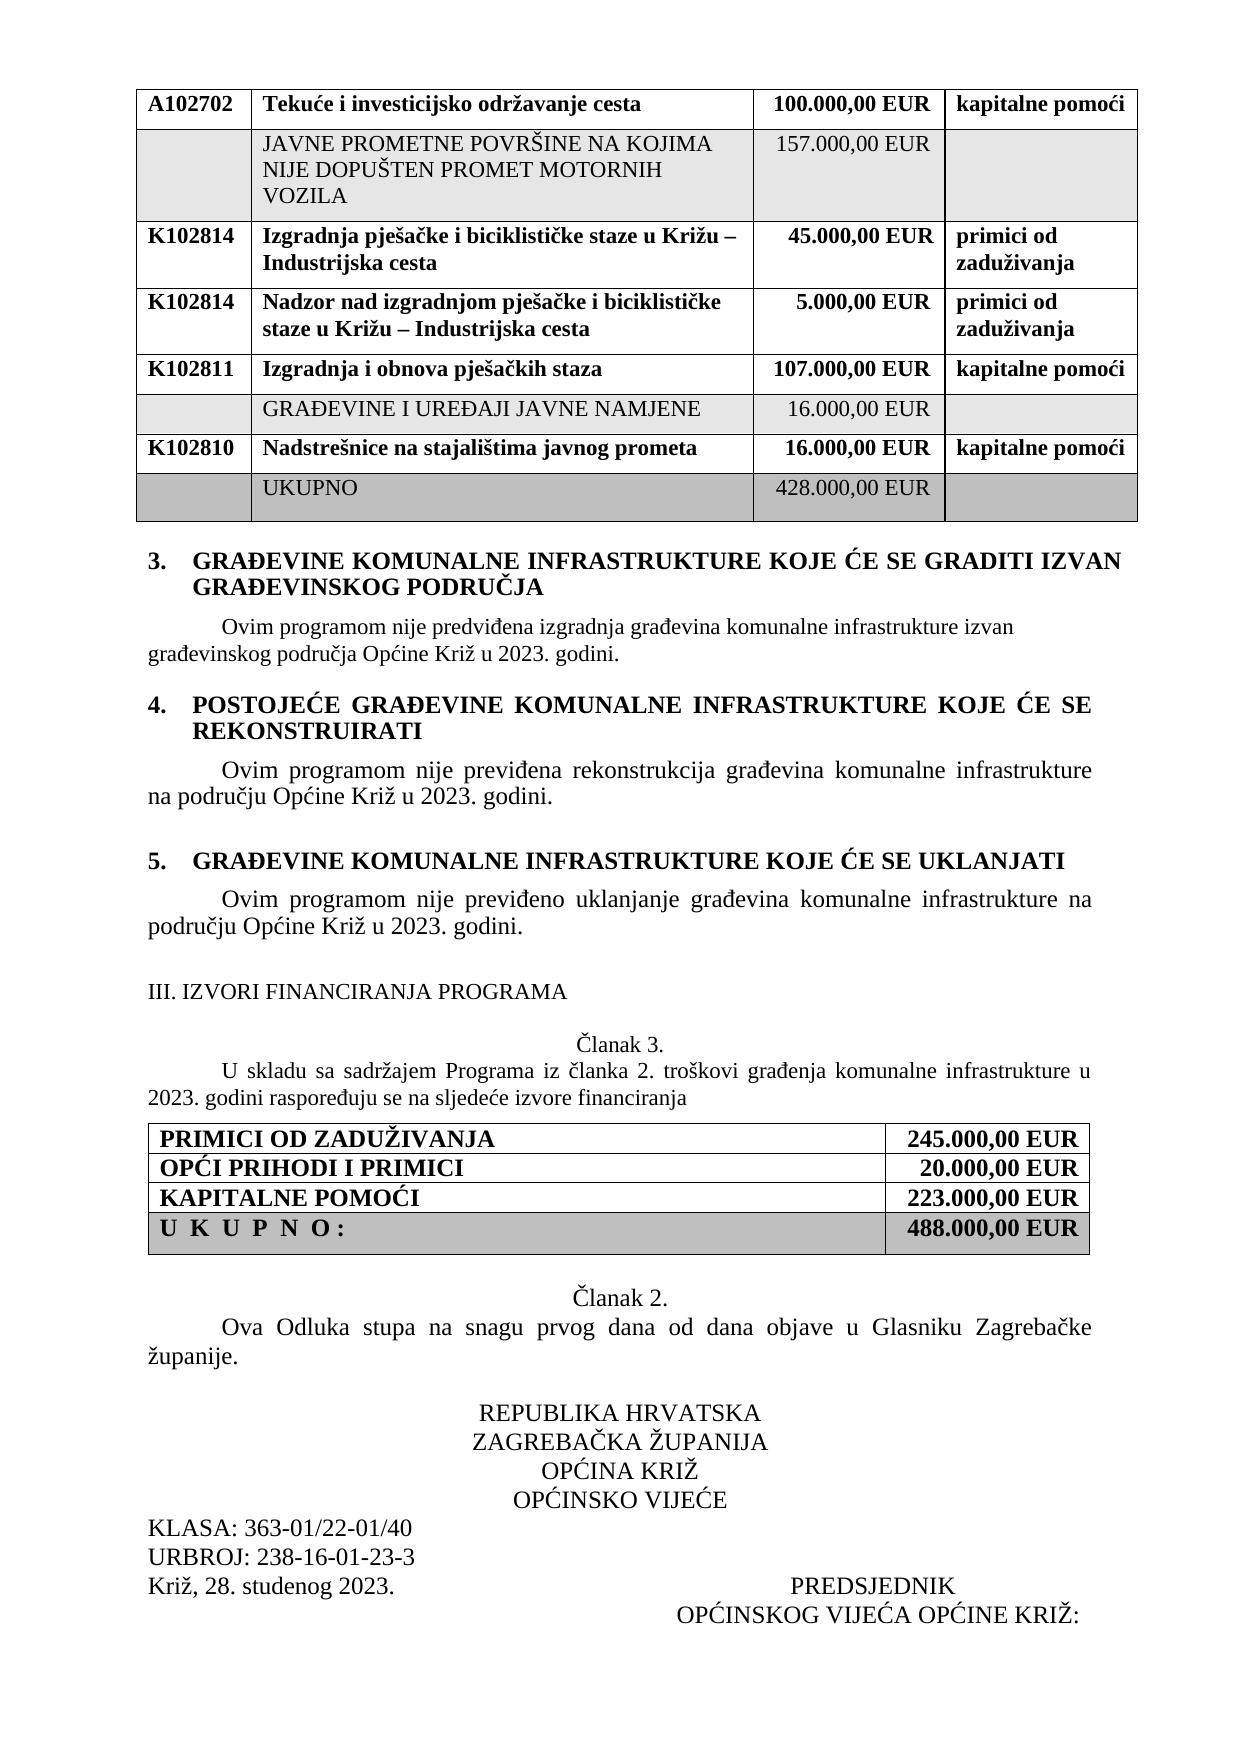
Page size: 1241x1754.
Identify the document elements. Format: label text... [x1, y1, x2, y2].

text Članak 3. [148, 1031, 1093, 1057]
table_cell Izgradnja i obnova pješačkih staza [252, 355, 753, 393]
table_cell 5.000,00 EUR [754, 289, 944, 354]
text OPĆINSKOG VIJEĆA OPĆINE KRIŽ: [148, 1600, 1093, 1628]
table_cell JAVNE PROMETNE POVRŠINE NA KOJIMA NIJE DOPUŠTEN PROMET MOTORNIH VOZILA [252, 130, 753, 221]
table_cell kapitalne pomoći [946, 90, 1137, 128]
text URBROJ: 238-16-01-23-3 [148, 1542, 1093, 1571]
table_cell 223.000,00 EUR [886, 1183, 1089, 1212]
table_cell U K U P N O : [149, 1213, 885, 1254]
table_cell [946, 474, 1137, 521]
text Križ, 28. studenog 2023. PREDSJEDNIK [148, 1571, 1093, 1600]
table_cell 16.000,00 EUR [754, 435, 944, 473]
table_cell 20.000,00 EUR [886, 1154, 1089, 1182]
table_cell Nadstrešnice na stajalištima javnog prometa [252, 435, 753, 473]
table_header 245.000,00 EUR [886, 1124, 1089, 1152]
list GRAĐEVINE KOMUNALNE INFRASTRUKTURE KOJE ĆE SE UKLANJATI [148, 848, 1093, 874]
table_cell OPĆI PRIHODI I PRIMICI [149, 1154, 885, 1182]
text REPUBLIKA HRVATSKA [148, 1398, 1093, 1427]
table_cell Izgradnja pješačke i biciklističke staze u Križu – Industrijska cesta [252, 222, 753, 287]
table_cell kapitalne pomoći [946, 355, 1137, 393]
table_cell 488.000,00 EUR [886, 1213, 1089, 1254]
text Članak 2. [148, 1283, 1093, 1312]
table_cell 45.000,00 EUR [754, 222, 944, 287]
text Ovim programom nije previđeno uklanjanje građevina komunalne infrastrukture na području Općine Križ u 2023. godini. [148, 887, 1093, 939]
table_cell [137, 474, 251, 521]
table_cell K102814 [137, 222, 251, 287]
table_cell 428.000,00 EUR [754, 474, 944, 521]
table_cell 16.000,00 EUR [754, 395, 944, 433]
text Ovim programom nije predviđena izgradnja građevina komunalne infrastrukture izvan građevinskog područja Općine Križ u 2023. godini. [148, 613, 1093, 666]
text Ovim programom nije previđena rekonstrukcija građevina komunalne infrastrukture na području Općine Križ u 2023. godini. [148, 757, 1093, 809]
table_cell [946, 130, 1137, 221]
text KLASA: 363-01/22-01/40 [148, 1513, 1093, 1542]
table_cell [137, 395, 251, 433]
table_cell 157.000,00 EUR [754, 130, 944, 221]
table_cell Nadzor nad izgradnjom pješačke i biciklističke staze u Križu – Industrijska cesta [252, 289, 753, 354]
text III. IZVORI FINANCIRANJA PROGRAMA [148, 978, 1093, 1005]
table_cell GRAĐEVINE I UREĐAJI JAVNE NAMJENE [252, 395, 753, 433]
list POSTOJEĆE GRAĐEVINE KOMUNALNE INFRASTRUKTURE KOJE ĆE SE REKONSTRUIRATI [148, 692, 1093, 745]
list GRAĐEVINE KOMUNALNE INFRASTRUKTURE KOJE ĆE SE GRADITI IZVAN GRAĐEVINSKOG PODRUČJA [148, 548, 1122, 601]
text OPĆINSKO VIJEĆE [148, 1485, 1093, 1513]
table_cell UKUPNO [252, 474, 753, 521]
table_cell Tekuće i investicijsko održavanje cesta [252, 90, 753, 128]
table_cell A102702 [137, 90, 251, 128]
table_cell primici od zaduživanja [946, 222, 1137, 287]
table_cell 100.000,00 EUR [754, 90, 944, 128]
table_cell [137, 130, 251, 221]
table_cell 107.000,00 EUR [754, 355, 944, 393]
text Ova Odluka stupa na snagu prvog dana od dana objave u Glasniku Zagrebačke županije. [148, 1312, 1093, 1370]
table_cell K102811 [137, 355, 251, 393]
table_cell [946, 395, 1137, 433]
table_cell primici od zaduživanja [946, 289, 1137, 354]
table_cell kapitalne pomoći [946, 435, 1137, 473]
table_cell K102810 [137, 435, 251, 473]
text OPĆINA KRIŽ [148, 1456, 1093, 1485]
table_cell KAPITALNE POMOĆI [149, 1183, 885, 1212]
table_header PRIMICI OD ZADUŽIVANJA [149, 1124, 885, 1152]
text ZAGREBAČKA ŽUPANIJA [148, 1427, 1093, 1456]
text U skladu sa sadržajem Programa iz članka 2. troškovi građenja komunalne infrastrukture u 2023. godini raspoređuju se na sljedeće izvore financiranja [148, 1057, 1093, 1110]
table_cell K102814 [137, 289, 251, 354]
